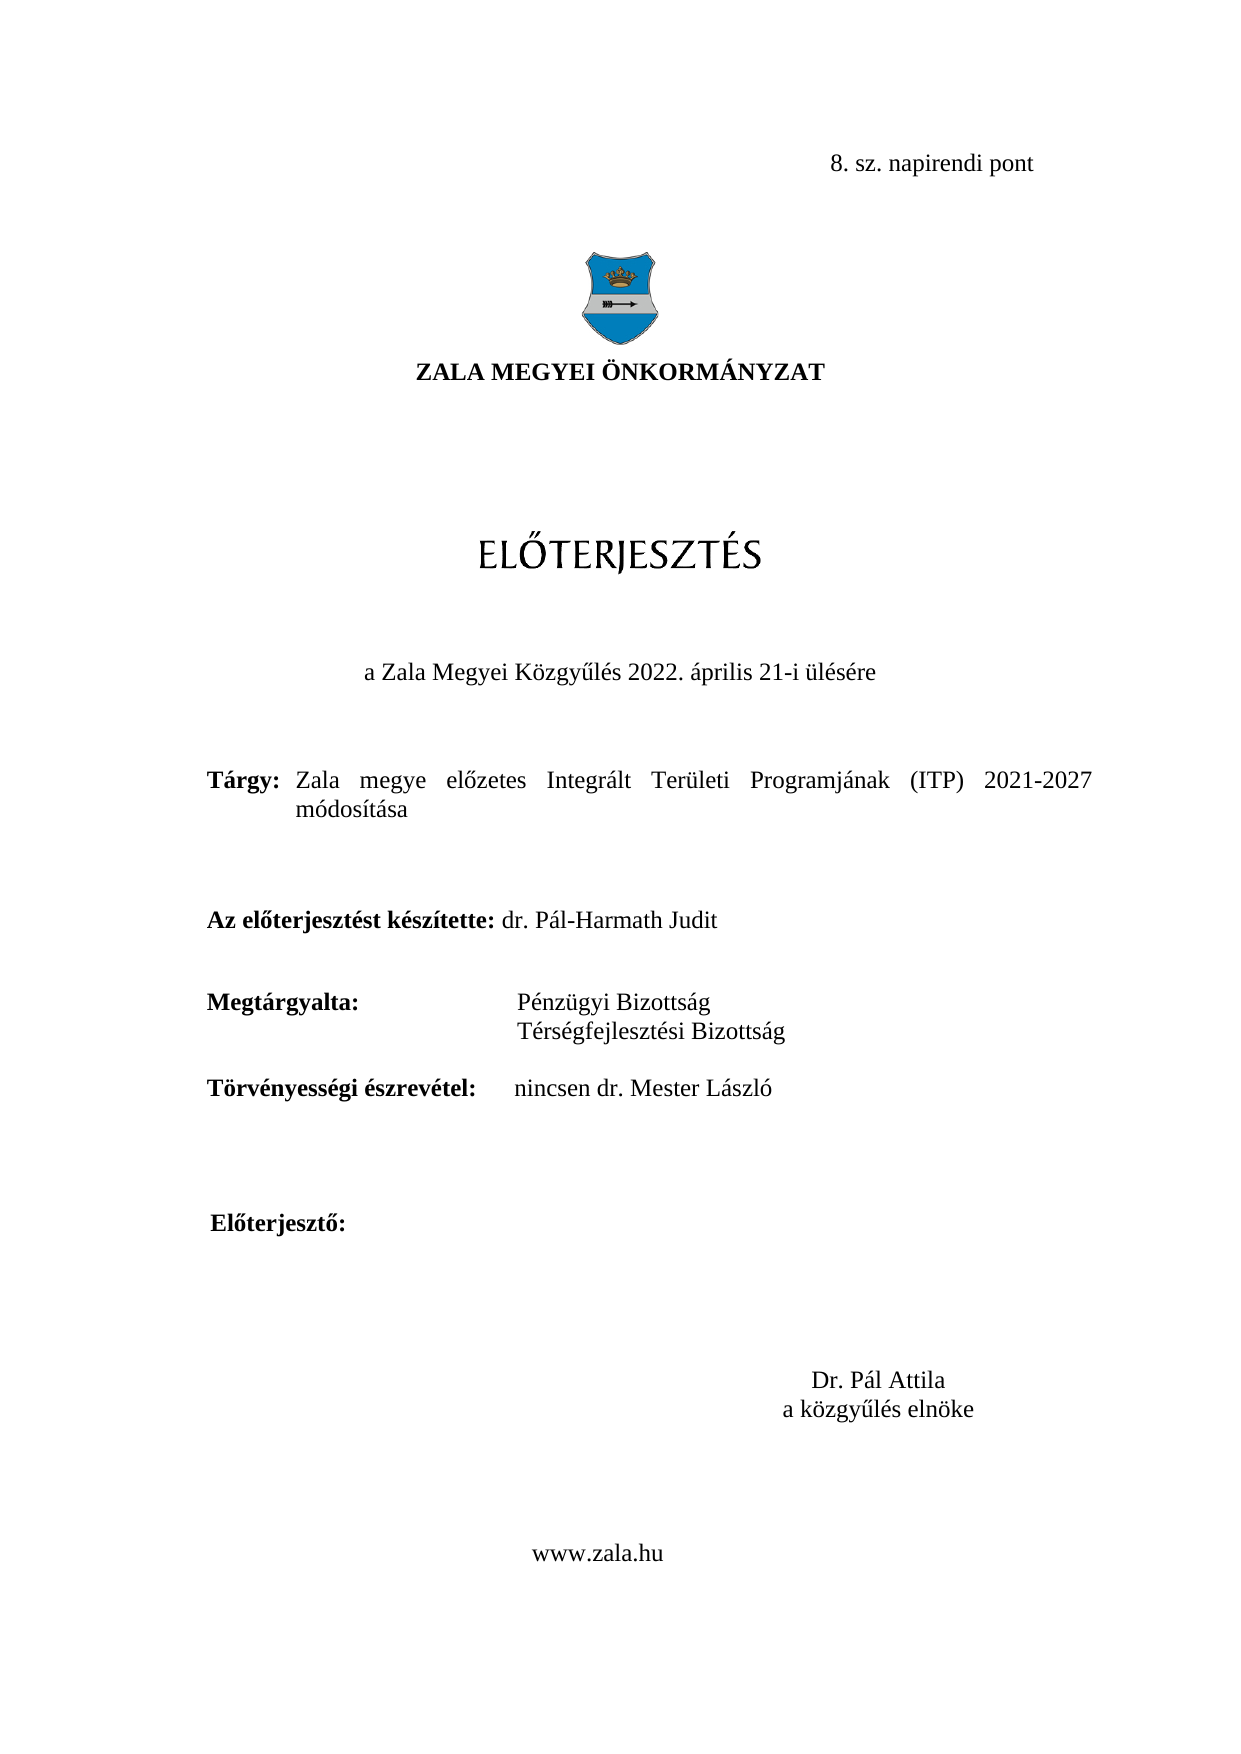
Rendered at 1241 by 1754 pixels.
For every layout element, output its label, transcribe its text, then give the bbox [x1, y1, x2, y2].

picture [477, 529, 763, 580]
text Tárgy: Zala megye előzetes Integrált Területi Programjának (ITP) 2021-2027 módosítása [207, 765, 1093, 823]
text a közgyűlés elnöke [664, 1394, 1093, 1423]
picture [581, 252, 659, 345]
text 8. sz. napirendi pont [148, 148, 1033, 176]
text Térségfejlesztési Bizottság [207, 1016, 1033, 1045]
text Az előterjesztést készítette: dr. Pál-Harmath Judit [207, 905, 1033, 934]
text ZALA MEGYEI ÖNKORMÁNYZAT [148, 357, 1093, 386]
text www.zala.hu [532, 1538, 1093, 1566]
text Törvényességi észrevétel: nincsen dr. Mester László [207, 1073, 1033, 1102]
text Megtárgyalta: Pénzügyi Bizottság [207, 987, 1033, 1016]
text Előterjesztő: [148, 1208, 1033, 1237]
text Dr. Pál Attila [664, 1365, 1093, 1394]
text a Zala Megyei Közgyűlés 2022. április 21-i ülésére [207, 657, 1033, 686]
